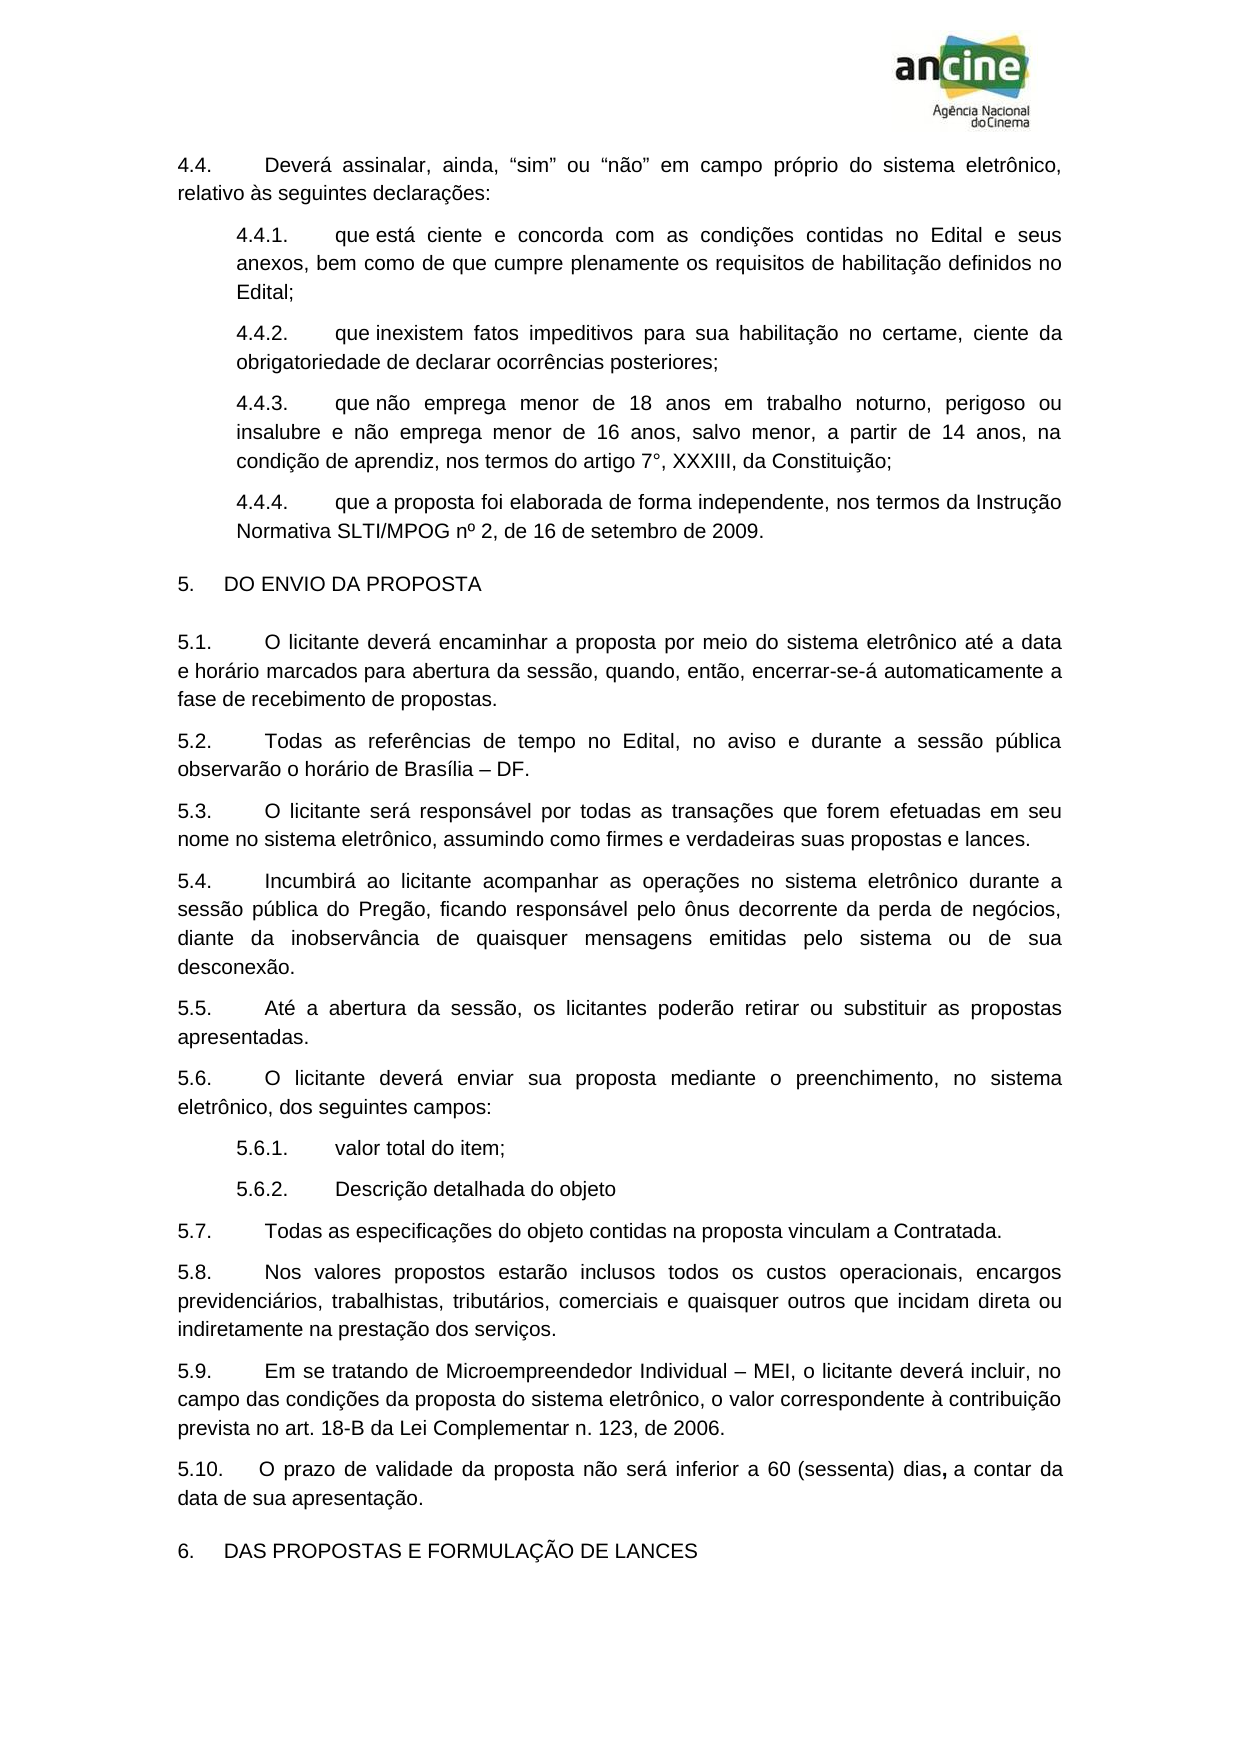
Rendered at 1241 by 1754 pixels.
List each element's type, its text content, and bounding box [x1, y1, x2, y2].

text 5.6.2. Descrição detalhada do objeto [236, 1172, 1063, 1201]
text 5.4. Incumbirá ao licitante acompanhar as operações no sistema eletrônico durante a sessão pública do Pregão, ficando responsável pelo ônus decorrente da perda de negócios, diante da inobservância de quaisquer mensagens emitidas pelo sistema ou de sua desconexão. [177, 864, 1063, 979]
text 5.6. O licitante deverá enviar sua proposta mediante o preenchimento, no sistema eletrônico, dos seguintes campos: [177, 1061, 1063, 1119]
text 5.8. Nos valores propostos estarão inclusos todos os custos operacionais, encargos previdenciários, trabalhistas, tributários, comerciais e quaisquer outros que incidam direta ou indiretamente na prestação dos serviços. [177, 1255, 1063, 1341]
text 5.9. Em se tratando de Microempreendedor Individual – MEI, o licitante deverá incluir, no campo das condições da proposta do sistema eletrônico, o valor correspondente à contribuição prevista no art. 18-B da Lei Complementar n. 123, de 2006. [177, 1354, 1063, 1440]
text 4.4.3. que não emprega menor de 18 anos em trabalho noturno, perigoso ou insalubre e não emprega menor de 16 anos, salvo menor, a partir de 14 anos, na condição de aprendiz, nos termos do artigo 7°, XXXIII, da Constituição; [236, 386, 1063, 473]
text 5.5. Até a abertura da sessão, os licitantes poderão retirar ou substituir as propostas apresentadas. [177, 991, 1063, 1049]
text 4.4.2. que inexistem fatos impeditivos para sua habilitação no certame, ciente da obrigatoriedade de declarar ocorrências posteriores; [236, 316, 1063, 374]
text 5.1. O licitante deverá encaminhar a proposta por meio do sistema eletrônico até a data e horário marcados para abertura da sessão, quando, então, encerrar-se-á automaticamente a fase de recebimento de propostas. [177, 625, 1063, 711]
text 5.6.1. valor total do item; [236, 1131, 1063, 1160]
text 4.4. Deverá assinalar, ainda, “sim” ou “não” em campo próprio do sistema eletrônico, relativo às seguintes declarações: [177, 148, 1063, 205]
text 5.2. Todas as referências de tempo no Edital, no aviso e durante a sessão pública observarão o horário de Brasília – DF. [177, 724, 1063, 781]
text 5. DO ENVIO DA PROPOSTA [177, 572, 1063, 596]
text 5.7. Todas as especificações do objeto contidas na proposta vinculam a Contratada. [177, 1214, 1063, 1242]
text 5.3. O licitante será responsável por todas as transações que forem efetuadas em seu nome no sistema eletrônico, assumindo como firmes e verdadeiras suas propostas e lances. [177, 794, 1063, 851]
text 4.4.4. que a proposta foi elaborada de forma independente, nos termos da Instrução Normativa SLTI/MPOG nº 2, de 16 de setembro de 2009. [236, 485, 1063, 543]
text 6. DAS PROPOSTAS E FORMULAÇÃO DE LANCES [177, 1539, 1063, 1563]
text 5.10. O prazo de validade da proposta não será inferior a 60 (sessenta) dias, a contar da data de sua apresentação. [177, 1452, 1063, 1510]
text 4.4.1. que está ciente e concorda com as condições contidas no Edital e seus anexos, bem como de que cumpre plenamente os requisitos de habilitação definidos no Edital; [236, 218, 1063, 304]
picture [891, 30, 1039, 132]
